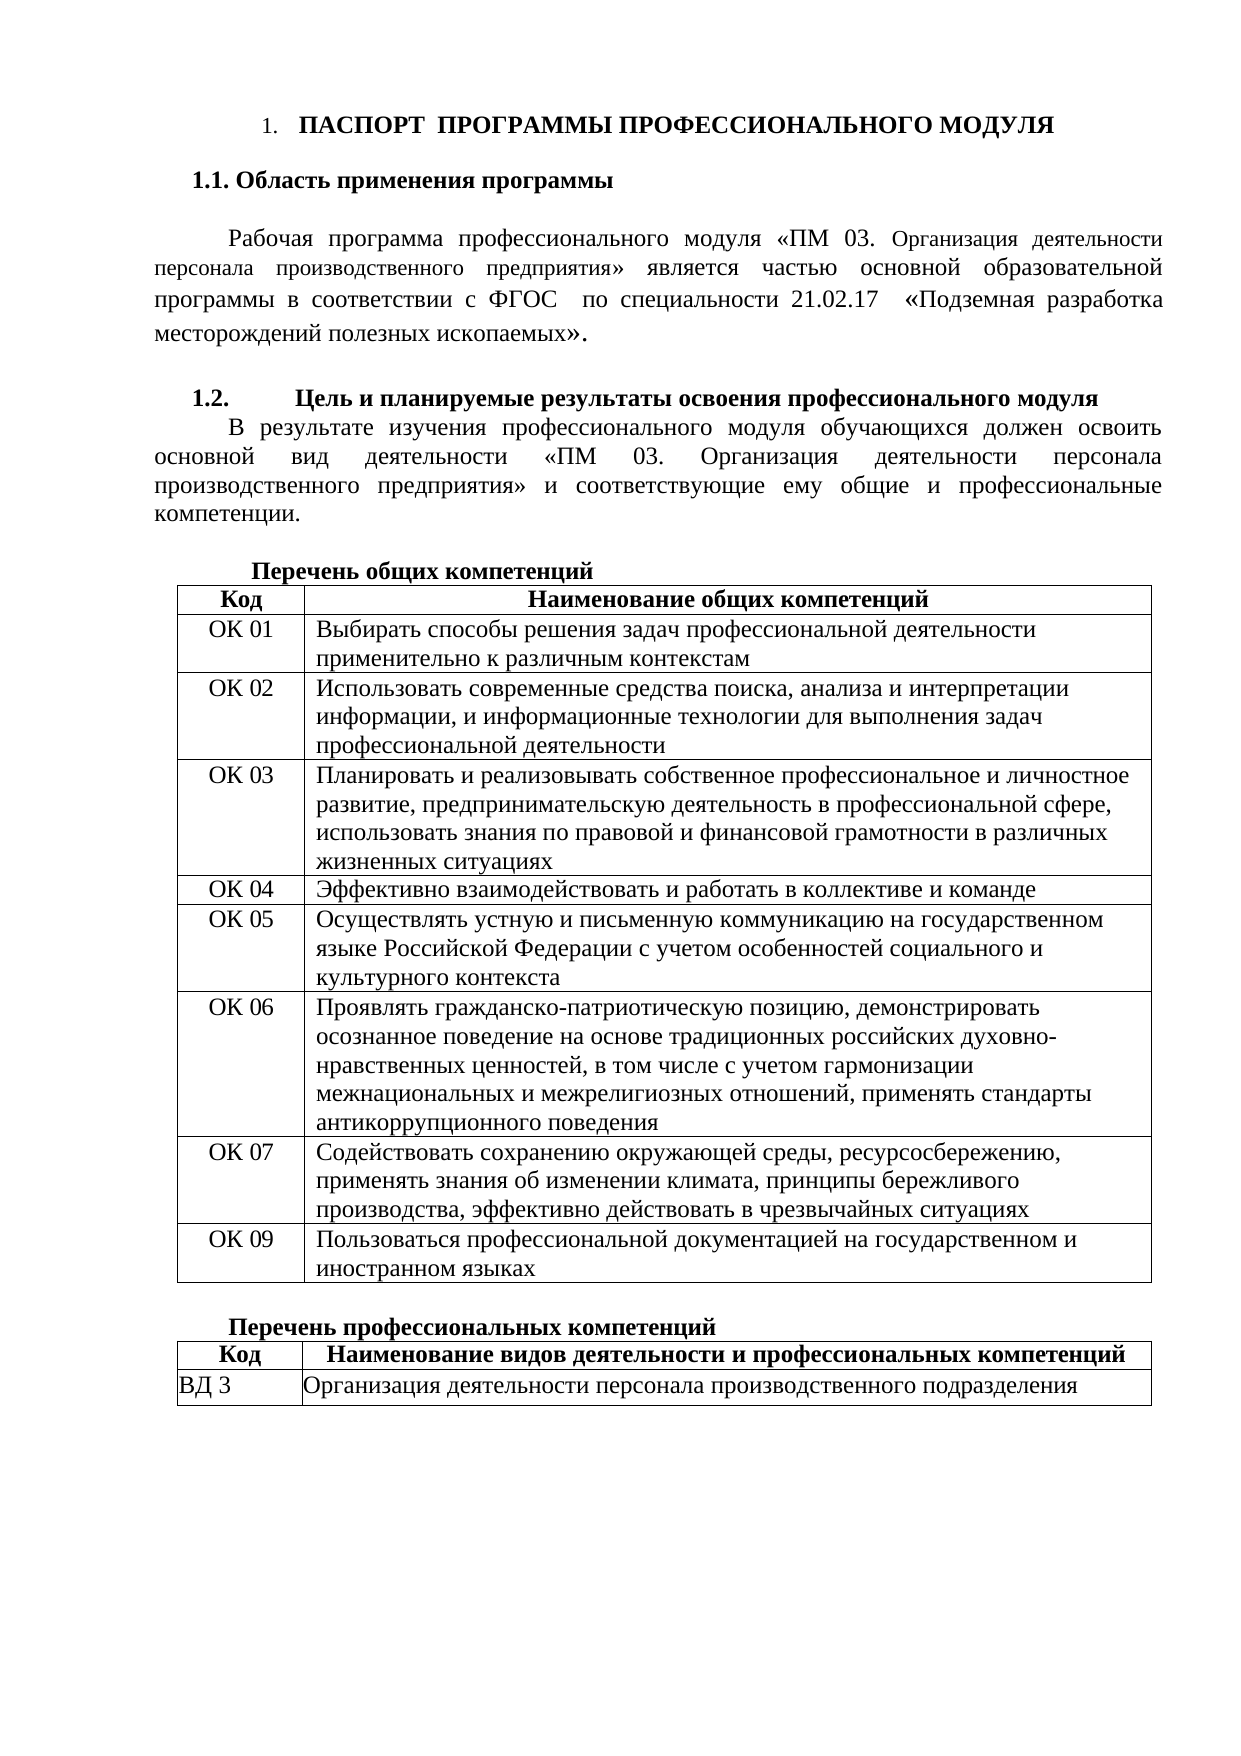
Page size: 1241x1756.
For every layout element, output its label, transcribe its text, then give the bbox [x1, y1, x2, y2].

table_header Код [178, 1342, 302, 1369]
table_cell Эффективно взаимодействовать и работать в коллективе и команде [305, 876, 1151, 904]
table_cell Использовать современные средства поиска, анализа и интерпретации информации, и информационные технологии для выполнения задач профессиональной деятельности [305, 673, 1151, 759]
text Рабочая программа профессионального модуля «ПМ 03. Организация деятельности персонала производственного предприятия» является частью основной образовательной программы в соответствии с ФГОС по специальности 21.02.17 «Подземная разработка месторождений полезных ископаемых». [154, 223, 1163, 348]
table_cell Планировать и реализовывать собственное профессиональное и личностное развитие, предпринимательскую деятельность в профессиональной сфере, использовать знания по правовой и финансовой грамотности в различных жизненных ситуациях [305, 760, 1151, 875]
table_cell ОК 09 [178, 1224, 304, 1282]
table_cell Организация деятельности персонала производственного подразделения [303, 1370, 1151, 1405]
table_header Наименование общих компетенций [305, 586, 1151, 613]
table_cell ОК 01 [178, 615, 304, 672]
table_cell Выбирать способы решения задач профессиональной деятельности применительно к различным контекстам [305, 615, 1151, 672]
table_cell ОК 02 [178, 673, 304, 759]
text Перечень общих компетенций [251, 556, 1163, 585]
text 1.1. Область применения программы [192, 166, 1163, 194]
table_cell ВД 3 [178, 1370, 302, 1405]
table_cell Проявлять гражданско-патриотическую позицию, демонстрировать осознанное поведение на основе традиционных российских духовно- нравственных ценностей, в том числе с учетом гармонизации межнациональных и межрелигиозных отношений, применять стандарты антикоррупционного поведения [305, 992, 1151, 1136]
text Перечень профессиональных компетенций [154, 1312, 1163, 1341]
table_cell ОК 04 [178, 876, 304, 904]
table_cell Осуществлять устную и письменную коммуникацию на государственном языке Российской Федерации с учетом особенностей социального и культурного контекста [305, 905, 1151, 991]
table_cell ОК 05 [178, 905, 304, 991]
table_header Наименование видов деятельности и профессиональных компетенций [303, 1342, 1151, 1369]
text В результате изучения профессионального модуля обучающихся должен освоить основной вид деятельности «ПМ 03. Организация деятельности персонала производственного предприятия» и соответствующие ему общие и профессиональные компетенции. [154, 412, 1163, 527]
table_cell ОК 06 [178, 992, 304, 1136]
table_header Код [178, 586, 304, 613]
table_cell ОК 07 [178, 1137, 304, 1223]
table_cell ОК 03 [178, 760, 304, 875]
table_cell Пользоваться профессиональной документацией на государственном и иностранном языках [305, 1224, 1151, 1282]
list Цель и планируемые результаты освоения профессионального модуля [192, 383, 1163, 412]
table_cell Содействовать сохранению окружающей среды, ресурсосбережению, применять знания об изменении климата, принципы бережливого производства, эффективно действовать в чрезвычайных ситуациях [305, 1137, 1151, 1223]
list паспорт ПРОГРАММЫ ПРОФЕССИОНАЛЬНОГО МОДУЛЯ [158, 110, 1159, 139]
